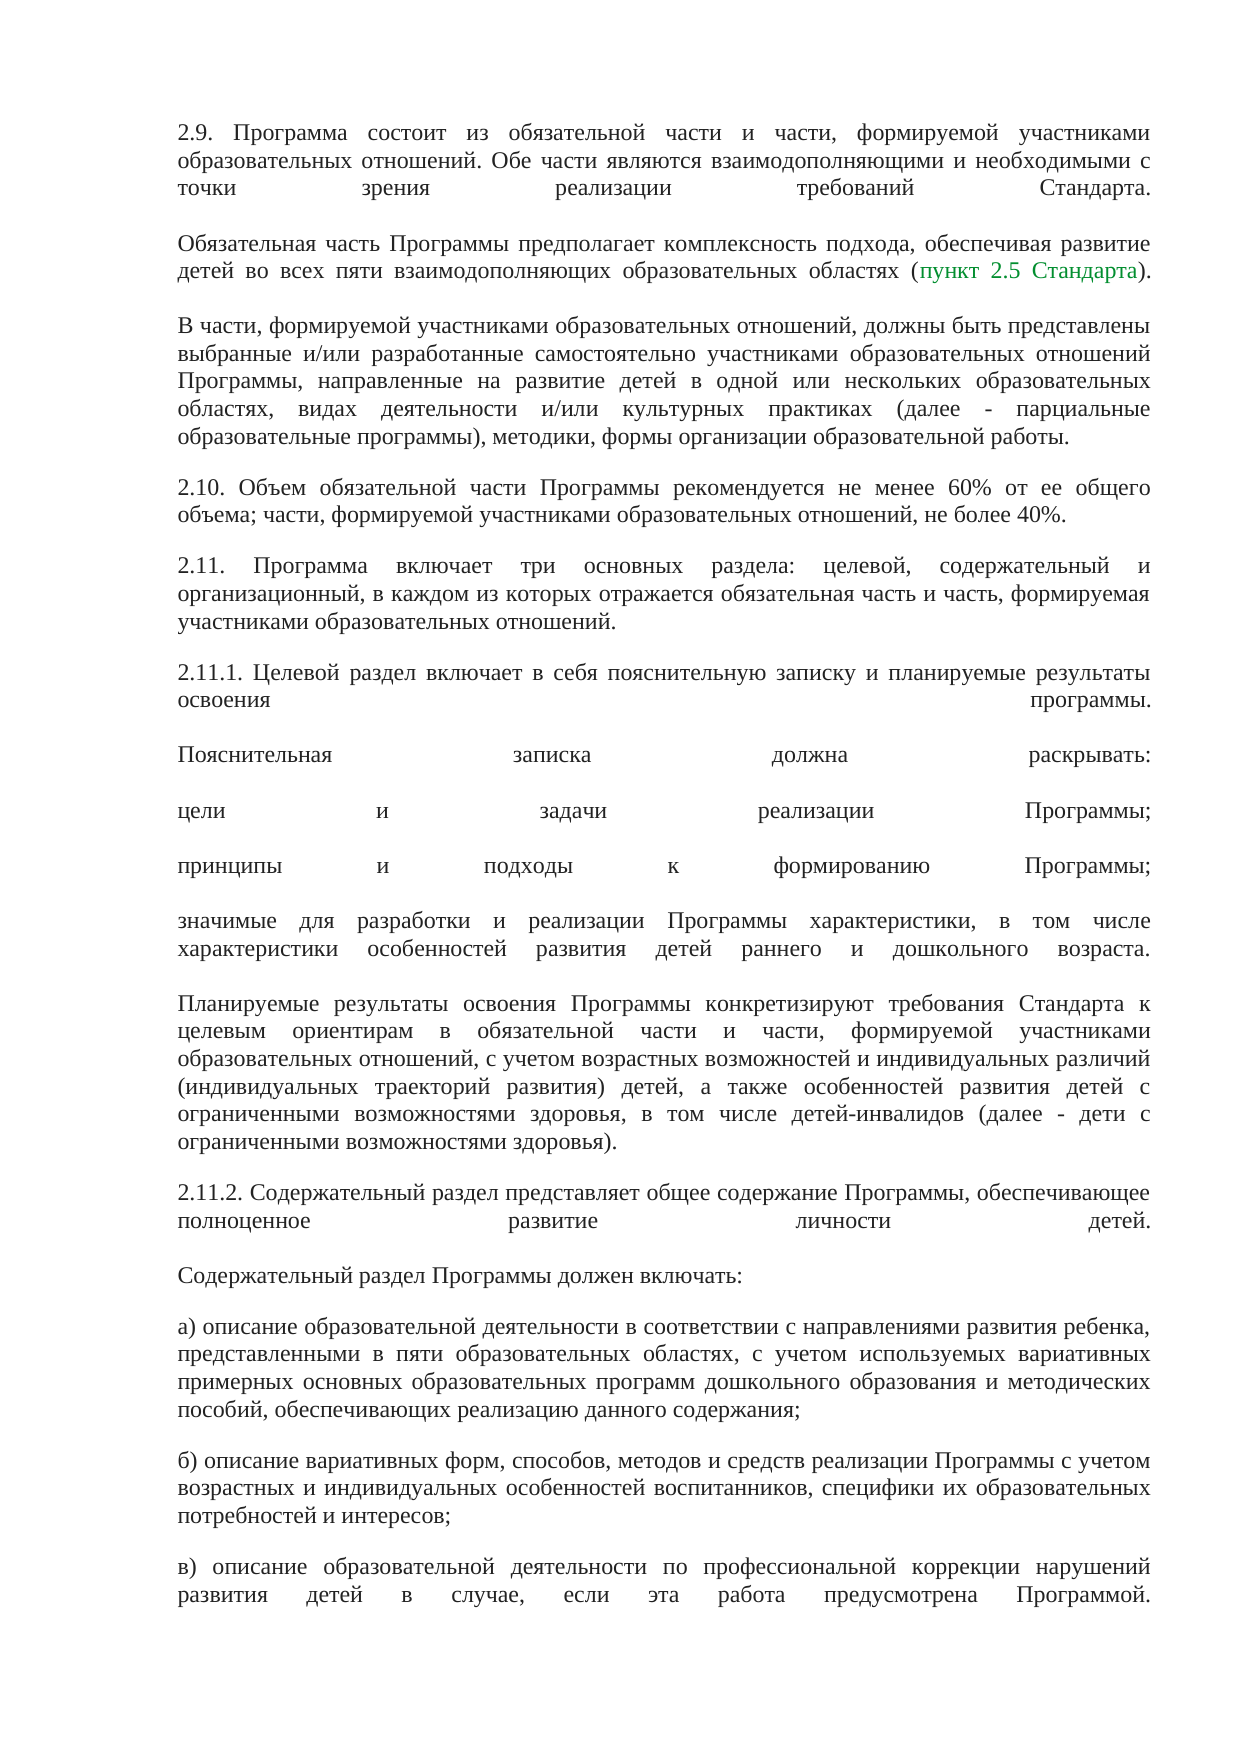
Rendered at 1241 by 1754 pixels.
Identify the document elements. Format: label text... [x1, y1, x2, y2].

text 2.11.1. Целевой раздел включает в себя пояснительную записку и планируемые результаты освоения программы. Пояснительная записка должна раскрывать: цели и задачи реализации Программы; принципы и подходы к формированию Программы; значимые для разработки и реализации Программы характеристики, в том числе характеристики особенностей развития детей раннего и дошкольного возраста. Планируемые результаты освоения Программы конкретизируют требования Стандарта к целевым ориентирам в обязательной части и части, формируемой участниками образовательных отношений, с учетом возрастных возможностей и индивидуальных различий (индивидуальных траекторий развития) детей, а также особенностей развития детей с ограниченными возможностями здоровья, в том числе детей-инвалидов (далее - дети с ограниченными возможностями здоровья). [177, 658, 1152, 1154]
text 2.11. Программа включает три основных раздела: целевой, содержательный и организационный, в каждом из которых отражается обязательная часть и часть, формируемая участниками образовательных отношений. [177, 551, 1152, 634]
text 2.9. Программа состоит из обязательной части и части, формируемой участниками образовательных отношений. Обе части являются взаимодополняющими и необходимыми с точки зрения реализации требований Стандарта. Обязательная часть Программы предполагает комплексность подхода, обеспечивая развитие детей во всех пяти взаимодополняющих образовательных областях (пункт 2.5 Стандарта). В части, формируемой участниками образовательных отношений, должны быть представлены выбранные и/или разработанные самостоятельно участниками образовательных отношений Программы, направленные на развитие детей в одной или нескольких образовательных областях, видах деятельности и/или культурных практиках (далее - парциальные образовательные программы), методики, формы организации образовательной работы. [177, 118, 1152, 449]
text 2.11.2. Содержательный раздел представляет общее содержание Программы, обеспечивающее полноценное развитие личности детей. Содержательный раздел Программы должен включать: [177, 1178, 1152, 1288]
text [177, 1552, 1152, 1607]
text 2.10. Объем обязательной части Программы рекомендуется не менее 60% от ее общего объема; части, формируемой участниками образовательных отношений, не более 40%. [177, 473, 1152, 528]
text а) описание образовательной деятельности в соответствии с направлениями развития ребенка, представленными в пяти образовательных областях, с учетом используемых вариативных примерных основных образовательных программ дошкольного образования и методических пособий, обеспечивающих реализацию данного содержания; [177, 1312, 1152, 1422]
text б) описание вариативных форм, способов, методов и средств реализации Программы с учетом возрастных и индивидуальных особенностей воспитанников, специфики их образовательных потребностей и интересов; [177, 1446, 1152, 1528]
